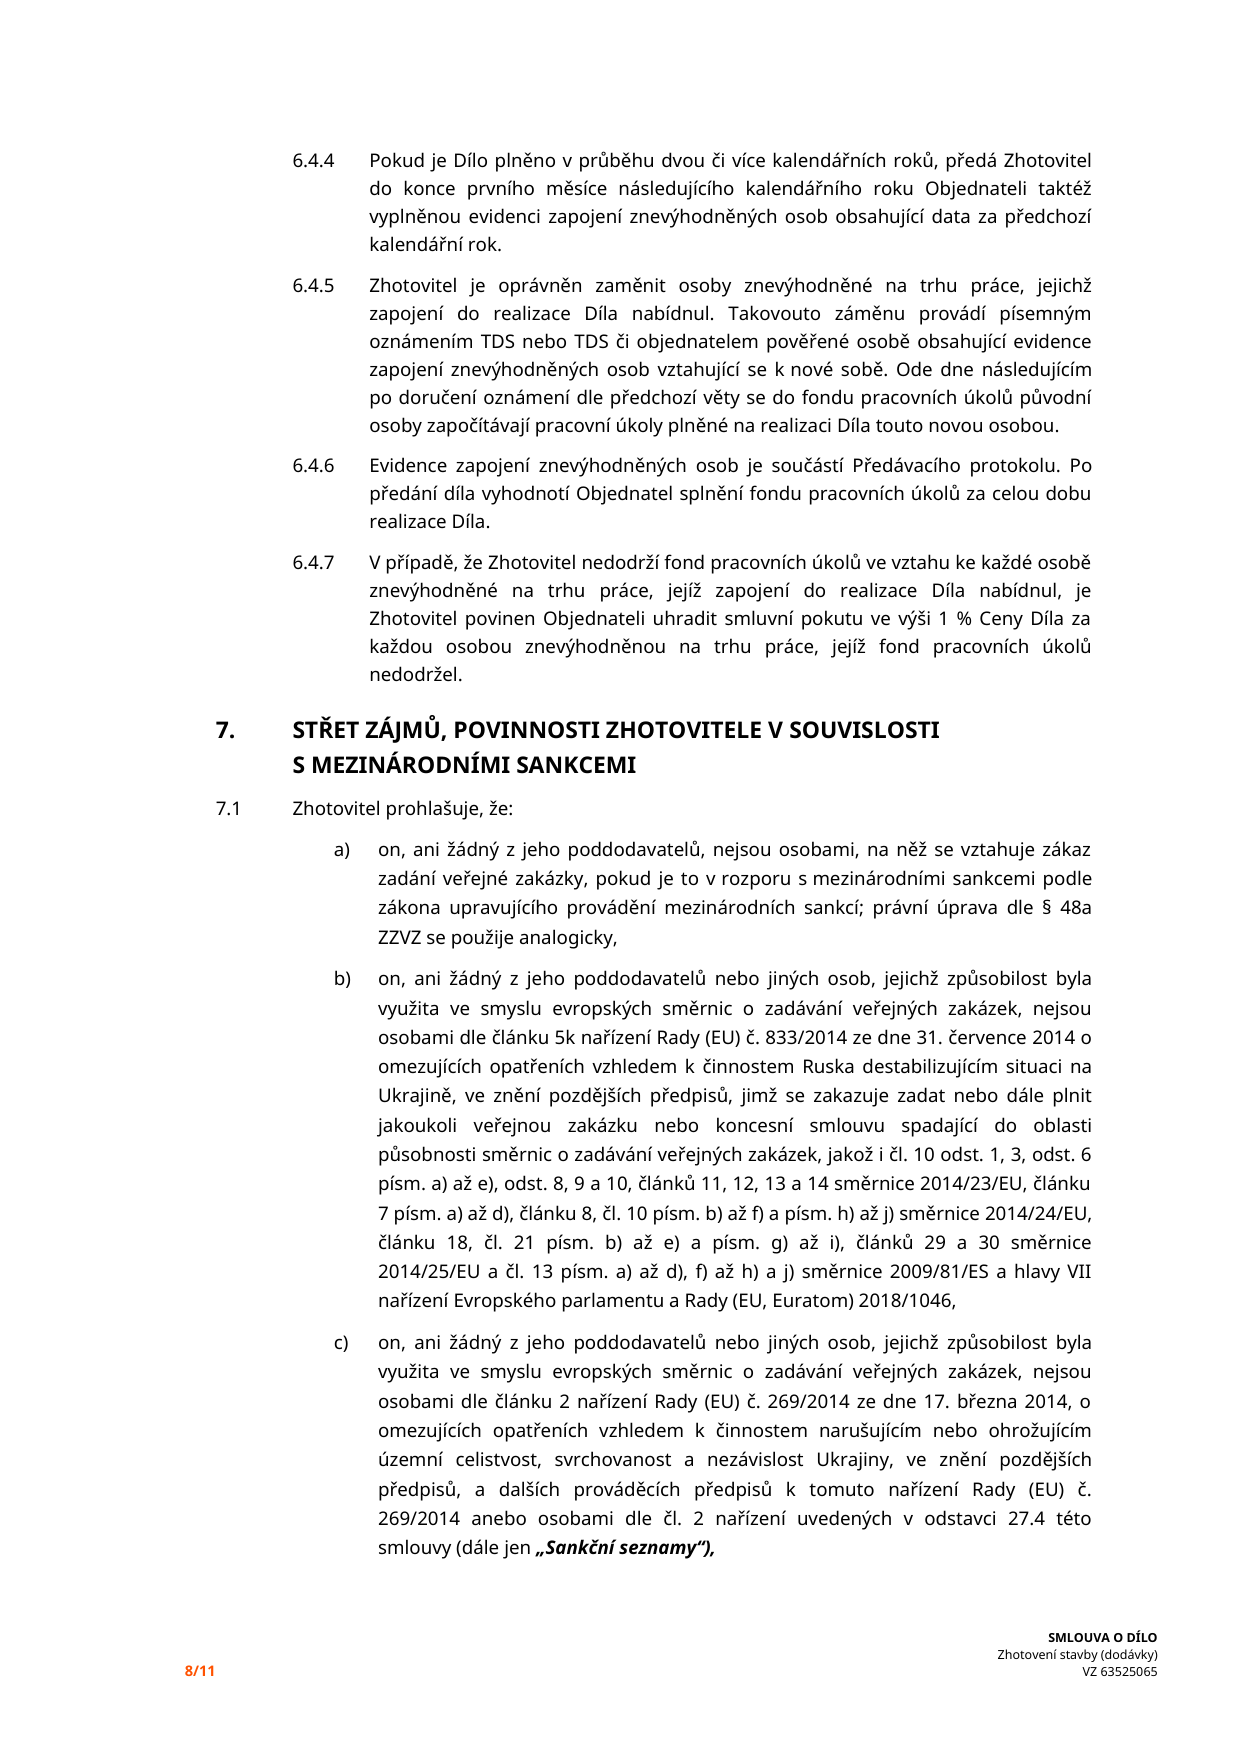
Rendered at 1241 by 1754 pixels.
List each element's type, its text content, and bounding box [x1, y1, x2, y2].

text on, ani žádný z jeho poddodavatelů nebo jiných osob, jejichž způsobilost byla využita ve smyslu evropských směrnic o zadávání veřejných zakázek, nejsou osobami dle článku 2 nařízení Rady (EU) č. 269/2014 ze dne 17. března 2014, o omezujících opatřeních vzhledem k činnostem narušujícím nebo ohrožujícím územní celistvost, svrchovanost a nezávislost Ukrajiny, ve znění pozdějších předpisů, a dalších prováděcích předpisů k tomuto nařízení Rady (EU) č. 269/2014 anebo osobami dle čl. 2 nařízení uvedených v odstavci 27.4 této smlouvy (dále jen „Sankční seznamy“), [334, 1329, 1093, 1560]
text V případě, že Zhotovitel nedodrží fond pracovních úkolů ve vztahu ke každé osobě znevýhodněné na trhu práce, jejíž zapojení do realizace Díla nabídnul, je Zhotovitel povinen Objednateli uhradit smluvní pokutu ve výši 1 % Ceny Díla za každou osobou znevýhodněnou na trhu práce, jejíž fond pracovních úkolů nedodržel. [292, 549, 1093, 687]
list Zhotovitel prohlašuje, že: [216, 796, 1093, 821]
text Zhotovitel je oprávněn zaměnit osoby znevýhodněné na trhu práce, jejichž zapojení do realizace Díla nabídnul. Takovouto záměnu provádí písemným oznámením TDS nebo TDS či objednatelem pověřené osobě obsahující evidence zapojení znevýhodněných osob vztahující se k nové sobě. Ode dne následujícím po doručení oznámení dle předchozí věty se do fondu pracovních úkolů původní osoby započítávají pracovní úkoly plněné na realizaci Díla touto novou osobou. [292, 272, 1093, 438]
text Evidence zapojení znevýhodněných osob je součástí Předávacího protokolu. Po předání díla vyhodnotí Objednatel splnění fondu pracovních úkolů za celou dobu realizace Díla. [292, 453, 1093, 534]
text STŘET ZÁJMŮ, POVINNOSTI ZHOTOVITELE V SOUVISLOSTI S MEZINÁRODNÍMI SANKCEMI [216, 714, 1093, 780]
text on, ani žádný z jeho poddodavatelů, nejsou osobami, na něž se vztahuje zákaz zadání veřejné zakázky, pokud je to v rozporu s mezinárodními sankcemi podle zákona upravujícího provádění mezinárodních sankcí; právní úprava dle § 48a ZZVZ se použije analogicky, [334, 836, 1093, 949]
text on, ani žádný z jeho poddodavatelů nebo jiných osob, jejichž způsobilost byla využita ve smyslu evropských směrnic o zadávání veřejných zakázek, nejsou osobami dle článku 5k nařízení Rady (EU) č. 833/2014 ze dne 31. července 2014 o omezujících opatřeních vzhledem k činnostem Ruska destabilizujícím situaci na Ukrajině, ve znění pozdějších předpisů, jimž se zakazuje zadat nebo dále plnit jakoukoli veřejnou zakázku nebo koncesní smlouvu spadající do oblasti působnosti směrnic o zadávání veřejných zakázek, jakož i čl. 10 odst. 1, 3, odst. 6 písm. a) až e), odst. 8, 9 a 10, článků 11, 12, 13 a 14 směrnice 2014/23/EU, článku 7 písm. a) až d), článku 8, čl. 10 písm. b) až f) a písm. h) až j) směrnice 2014/24/EU, článku 18, čl. 21 písm. b) až e) a písm. g) až i), článků 29 a 30 směrnice 2014/25/EU a čl. 13 písm. a) až d), f) až h) a j) směrnice 2009/81/ES a hlavy VII nařízení Evropského parlamentu a Rady (EU, Euratom) 2018/1046, [334, 966, 1093, 1313]
text Pokud je Dílo plněno v průběhu dvou či více kalendářních roků, předá Zhotovitel do konce prvního měsíce následujícího kalendářního roku Objednateli taktéž vyplněnou evidenci zapojení znevýhodněných osob obsahující data za předchozí kalendářní rok. [292, 147, 1093, 257]
